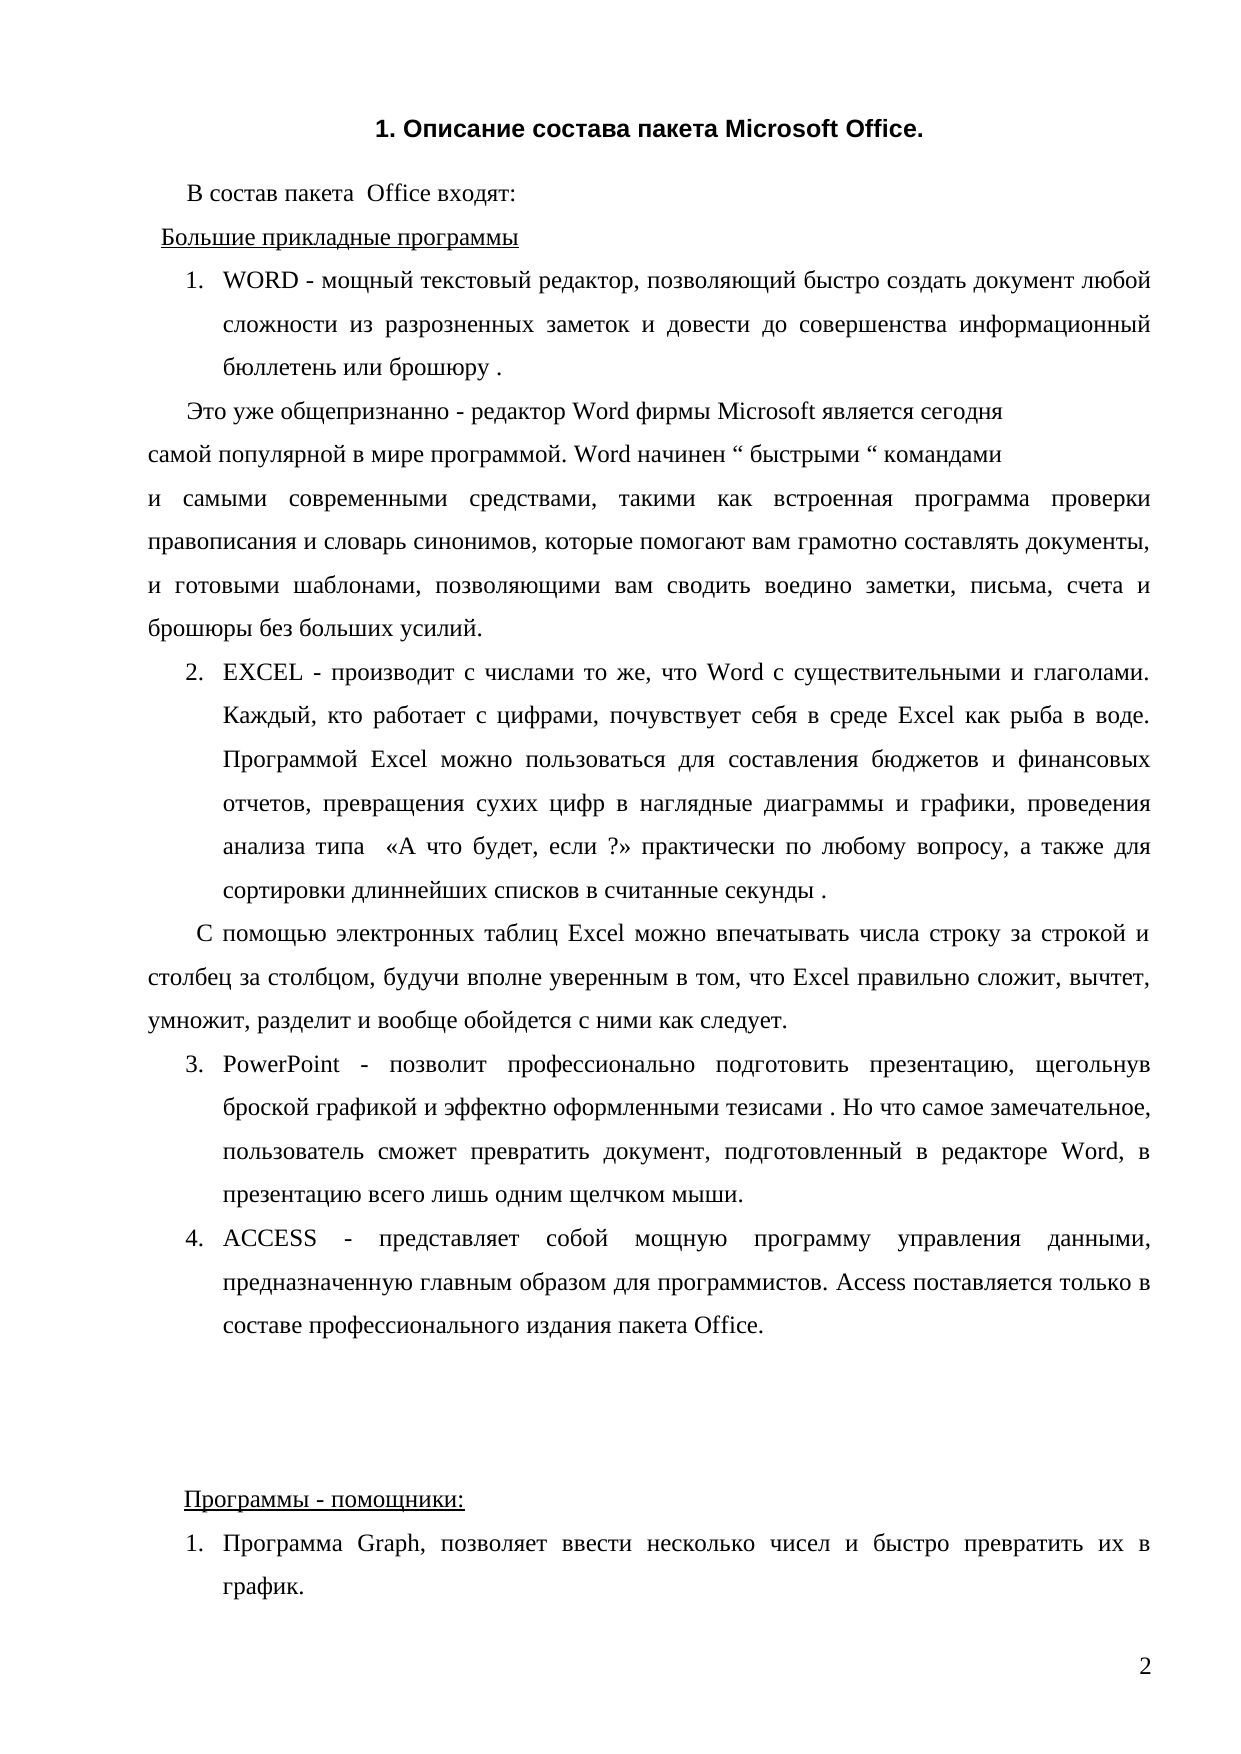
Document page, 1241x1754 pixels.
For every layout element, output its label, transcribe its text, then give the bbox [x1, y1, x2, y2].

text В состав пакета Office входят: [148, 178, 1152, 207]
list PowerPoint - позволит профессионально подготовить презентацию, щегольнув броской графикой и эффектно оформленными тезисами . Но что самое замечательное, пользователь сможет превратить документ, подготовленный в редакторе Word, в презентацию всего лишь одним щелчком мыши. [185, 1049, 1152, 1208]
list Это уже общепризнанно - редактор Word фирмы Microsoft является сегодня [148, 396, 1152, 425]
list самой популярной в мире программой. Word начинен “ быстрыми “ командами [148, 439, 1152, 468]
list EXCEL - производит с числами то же, что Word с существительными и глаголами. Каждый, кто работает с цифрами, почувствует себя в среде Excel как рыба в воде. Программой Excel можно пользоваться для составления бюджетов и финансовых отчетов, превращения сухих цифр в наглядные диаграммы и графики, проведения анализа типа «А что будет, если ?» практически по любому вопросу, а также для сортировки длиннейших списков в считанные секунды . [185, 657, 1152, 904]
list Программа Graph, позволяет ввести несколько чисел и быстро превратить их в график. [185, 1528, 1152, 1600]
list С помощью электронных таблиц Excel можно впечатывать числа строку за строкой и столбец за столбцом, будучи вполне уверенным в том, что Excel правильно сложит, вычтет, умножит, разделит и вообще обойдется с ними как следует. [148, 918, 1152, 1034]
subtitle 1. Описание состава пакета Microsoft Office. [148, 113, 1152, 143]
text Большие прикладные программы [148, 221, 1152, 251]
list и самыми современными средствами, такими как встроенная программа проверки правописания и словарь синонимов, которые помогают вам грамотно составлять документы, и готовыми шаблонами, позволяющими вам сводить воедино заметки, письма, счета и брошюры без больших усилий. [148, 483, 1152, 642]
text Программы - помощники: [148, 1484, 1152, 1513]
list ACCESS - представляет собой мощную программу управления данными, предназначенную главным образом для программистов. Access поставляется только в составе профессионального издания пакета Office. [185, 1223, 1152, 1339]
list WORD - мощный текстовый редактор, позволяющий быстро создать документ любой сложности из разрозненных заметок и довести до совершенства информационный бюллетень или брошюру . [185, 265, 1152, 381]
